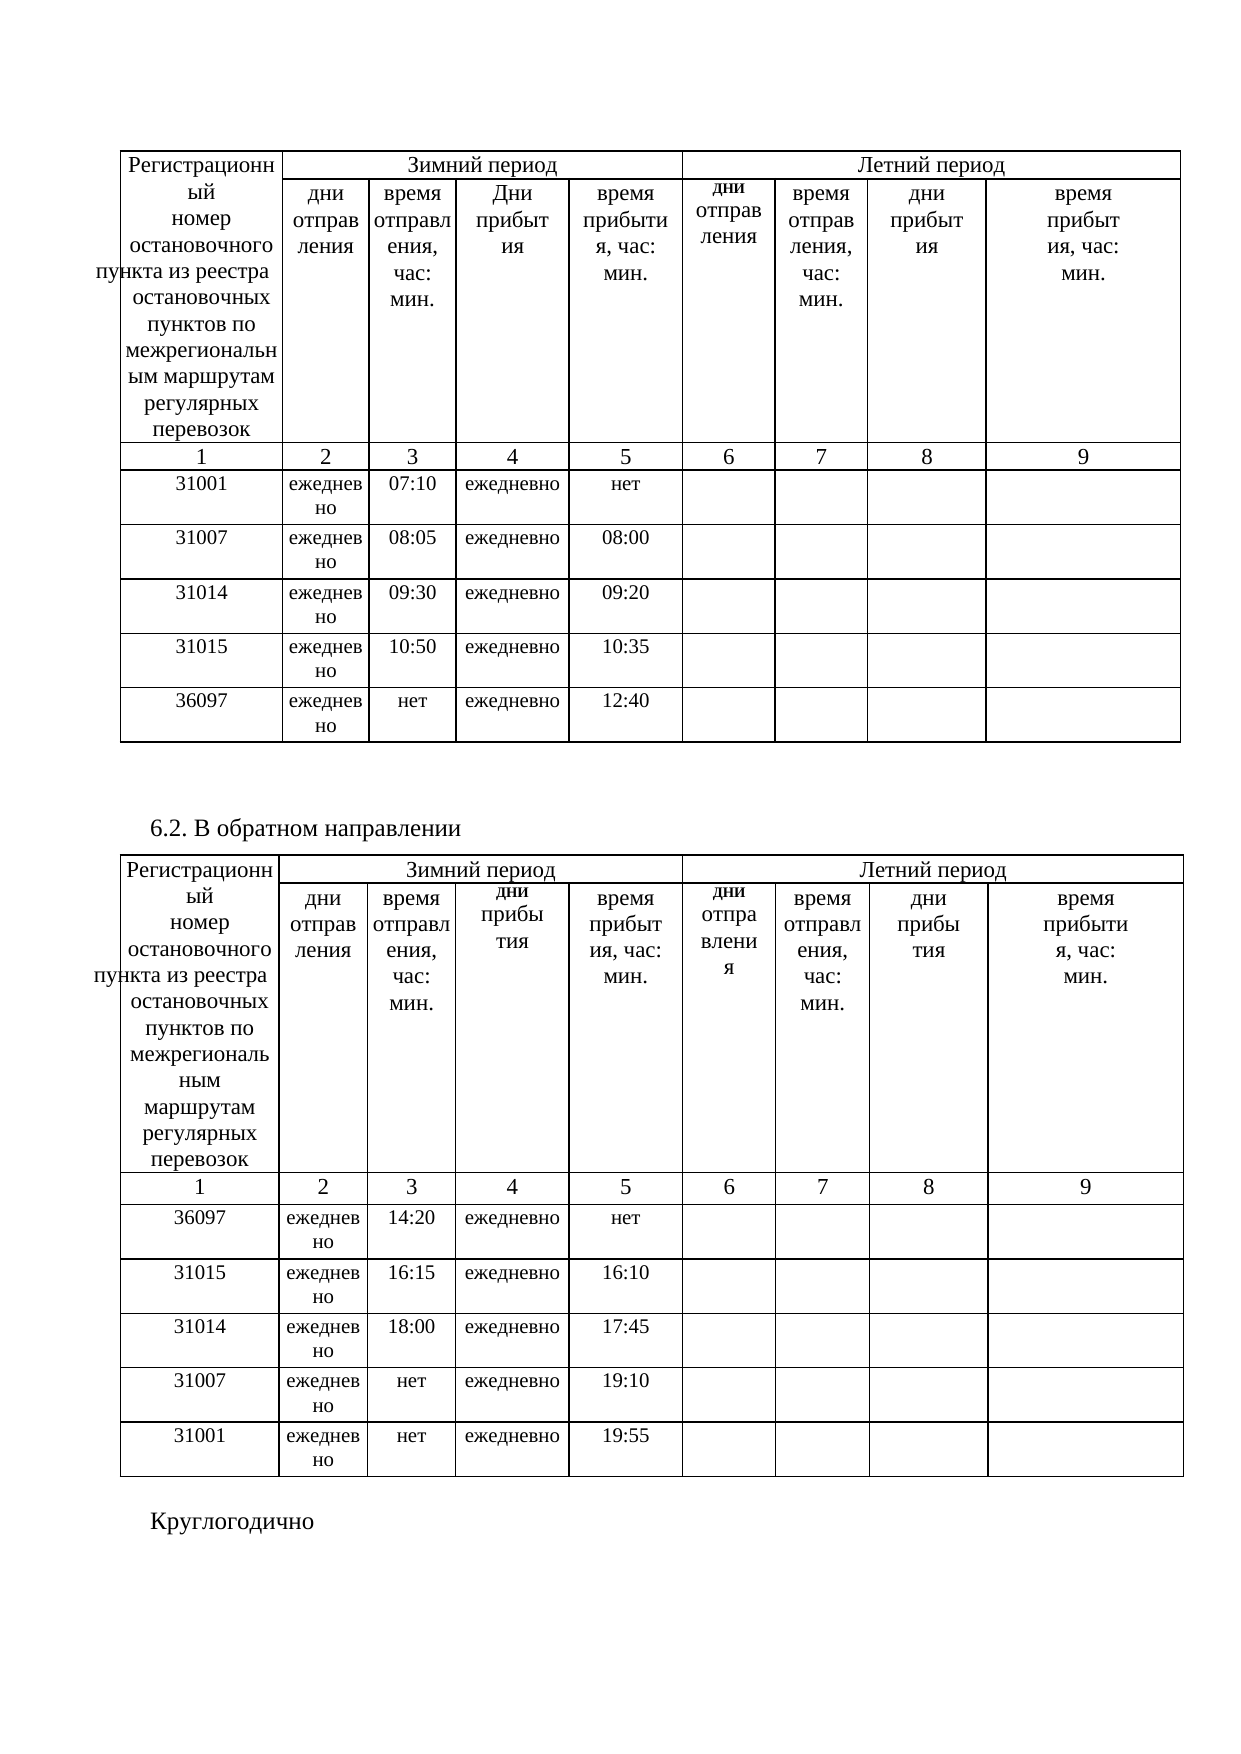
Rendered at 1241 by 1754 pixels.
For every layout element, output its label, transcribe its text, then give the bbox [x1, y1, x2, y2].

table_cell 3 [368, 1173, 455, 1204]
table_cell [868, 471, 985, 524]
table_cell [989, 1423, 1183, 1476]
table_cell 9 [987, 443, 1180, 469]
table_cell [776, 471, 867, 524]
table_cell 2 [280, 1173, 367, 1204]
table_cell [776, 1423, 869, 1476]
table_cell 1 [121, 443, 282, 469]
table_cell [989, 1205, 1183, 1258]
table_cell 08:05 [370, 525, 455, 578]
table_cell [987, 634, 1180, 687]
table_cell [870, 1423, 987, 1476]
table_cell 16:15 [368, 1260, 455, 1312]
table_cell ежедневно [283, 688, 368, 741]
table_cell [683, 688, 774, 741]
table_cell 8 [870, 1173, 987, 1204]
table_cell Дни прибыт ия [457, 180, 568, 441]
table_cell [868, 688, 985, 741]
table_cell [683, 580, 774, 632]
table_cell 2 [283, 443, 368, 469]
table_cell [987, 688, 1180, 741]
table_cell время прибыти я, час: мин. [989, 884, 1183, 1172]
table_cell 4 [456, 1173, 568, 1204]
table_cell [987, 580, 1180, 632]
table_cell время отправл ения, час: мин. [776, 884, 869, 1172]
table_cell [987, 525, 1180, 578]
table_cell 6 [683, 1173, 775, 1204]
table_cell [776, 1260, 869, 1312]
table_cell 7 [776, 443, 867, 469]
table_cell 17:45 [570, 1314, 682, 1367]
table_cell ежедневно [280, 1368, 367, 1421]
table_cell время прибыт ия, час: мин. [570, 884, 682, 1172]
table_header Регистрационный номер остановочного пункта из реестра остановочных пунктов по межрегиональным маршрутам регулярных перевозок [121, 152, 282, 441]
table_cell ежедневно [280, 1314, 367, 1367]
table_cell ежедневно [456, 1423, 568, 1476]
table_cell ежедневно [457, 525, 568, 578]
table_cell 3 [370, 443, 455, 469]
table_cell 10:50 [370, 634, 455, 687]
table_cell [683, 634, 774, 687]
table_header Зимний период [283, 152, 682, 178]
table_cell [776, 1205, 869, 1258]
table_cell ДНИ прибы тия [456, 884, 568, 1172]
table_cell 36097 [121, 1205, 278, 1258]
table_cell ежедневно [456, 1368, 568, 1421]
table_cell 31001 [121, 1423, 278, 1476]
table_cell 31007 [121, 1368, 278, 1421]
table_cell 36097 [121, 688, 282, 741]
table_cell [776, 688, 867, 741]
table_header Летний период [683, 856, 1183, 882]
table_cell [683, 1423, 775, 1476]
table_cell [683, 1314, 775, 1367]
text Круглогодично [150, 1506, 1090, 1535]
table_cell ДНИ отправ ления [683, 180, 774, 441]
table_cell 7 [776, 1173, 869, 1204]
table_cell ежедневно [280, 1423, 367, 1476]
table_cell дни отправ ления [280, 884, 367, 1172]
table_cell 09:20 [570, 580, 682, 632]
table_cell ежедневно [456, 1205, 568, 1258]
table_cell 31015 [121, 1260, 278, 1312]
table_cell нет [368, 1423, 455, 1476]
table_cell 4 [457, 443, 568, 469]
table_cell 12:40 [570, 688, 682, 741]
table_header Зимний период [280, 856, 682, 882]
table_header Летний период [683, 152, 1180, 178]
table_cell дни отправ ления [283, 180, 368, 441]
table_cell [683, 471, 774, 524]
table_cell 8 [868, 443, 985, 469]
table_cell 08:00 [570, 525, 682, 578]
table_cell [868, 580, 985, 632]
table_cell ДНИ отпра влени я [683, 884, 775, 1172]
table_cell 19:55 [570, 1423, 682, 1476]
table_cell время отправ ления, час: мин. [776, 180, 867, 441]
table_cell дни прибы тия [870, 884, 987, 1172]
table_cell 9 [989, 1173, 1183, 1204]
table_cell 14:20 [368, 1205, 455, 1258]
table_cell нет [570, 471, 682, 524]
table_cell 31014 [121, 1314, 278, 1367]
table_cell 5 [570, 443, 682, 469]
table_cell [989, 1260, 1183, 1312]
table_cell ежедневно [457, 471, 568, 524]
table_cell [868, 634, 985, 687]
table_cell 16:10 [570, 1260, 682, 1312]
table_cell [989, 1368, 1183, 1421]
table_cell [987, 471, 1180, 524]
table_cell ежедневно [457, 634, 568, 687]
table_cell ежедневно [456, 1314, 568, 1367]
table_cell [870, 1368, 987, 1421]
text 6.2. В обратном направлении [150, 813, 1090, 842]
table_cell [776, 1314, 869, 1367]
table_cell 6 [683, 443, 774, 469]
table_cell 19:10 [570, 1368, 682, 1421]
table_cell ежедневно [457, 580, 568, 632]
table_cell [683, 1260, 775, 1312]
table_cell время отправл ения, час: мин. [370, 180, 455, 441]
table_cell ежедневно [456, 1260, 568, 1312]
table_cell [870, 1260, 987, 1312]
table_cell 10:35 [570, 634, 682, 687]
table_cell 09:30 [370, 580, 455, 632]
table_cell нет [570, 1205, 682, 1258]
table_cell время прибыт ия, час: мин. [987, 180, 1180, 441]
table_cell [870, 1314, 987, 1367]
table_cell [683, 1205, 775, 1258]
table_cell [868, 525, 985, 578]
table_cell 31001 [121, 471, 282, 524]
table_cell ежедневно [283, 580, 368, 632]
table_header Регистрационный номер остановочного пункта из реестра остановочных пунктов по межрегиональным маршрутам регулярных перевозок [121, 856, 278, 1172]
table_cell 31014 [121, 580, 282, 632]
table_cell [683, 525, 774, 578]
table_cell [870, 1205, 987, 1258]
table_cell 31007 [121, 525, 282, 578]
table_cell нет [370, 688, 455, 741]
table_cell ежедневно [283, 634, 368, 687]
table_cell ежедневно [457, 688, 568, 741]
table_cell [776, 1368, 869, 1421]
table_cell [989, 1314, 1183, 1367]
table_cell дни прибыт ия [868, 180, 985, 441]
table_cell 18:00 [368, 1314, 455, 1367]
table_cell 07:10 [370, 471, 455, 524]
table_cell [776, 525, 867, 578]
table_cell нет [368, 1368, 455, 1421]
table_cell ежедневно [280, 1205, 367, 1258]
table_cell ежедневно [283, 525, 368, 578]
table_cell [683, 1368, 775, 1421]
table_cell 1 [121, 1173, 278, 1204]
table_cell 31015 [121, 634, 282, 687]
table_cell 5 [570, 1173, 682, 1204]
table_cell [776, 634, 867, 687]
table_cell [776, 580, 867, 632]
table_cell время прибыти я, час: мин. [570, 180, 682, 441]
table_cell ежедневно [283, 471, 368, 524]
table_cell ежедневно [280, 1260, 367, 1312]
table_cell время отправл ения, час: мин. [368, 884, 455, 1172]
